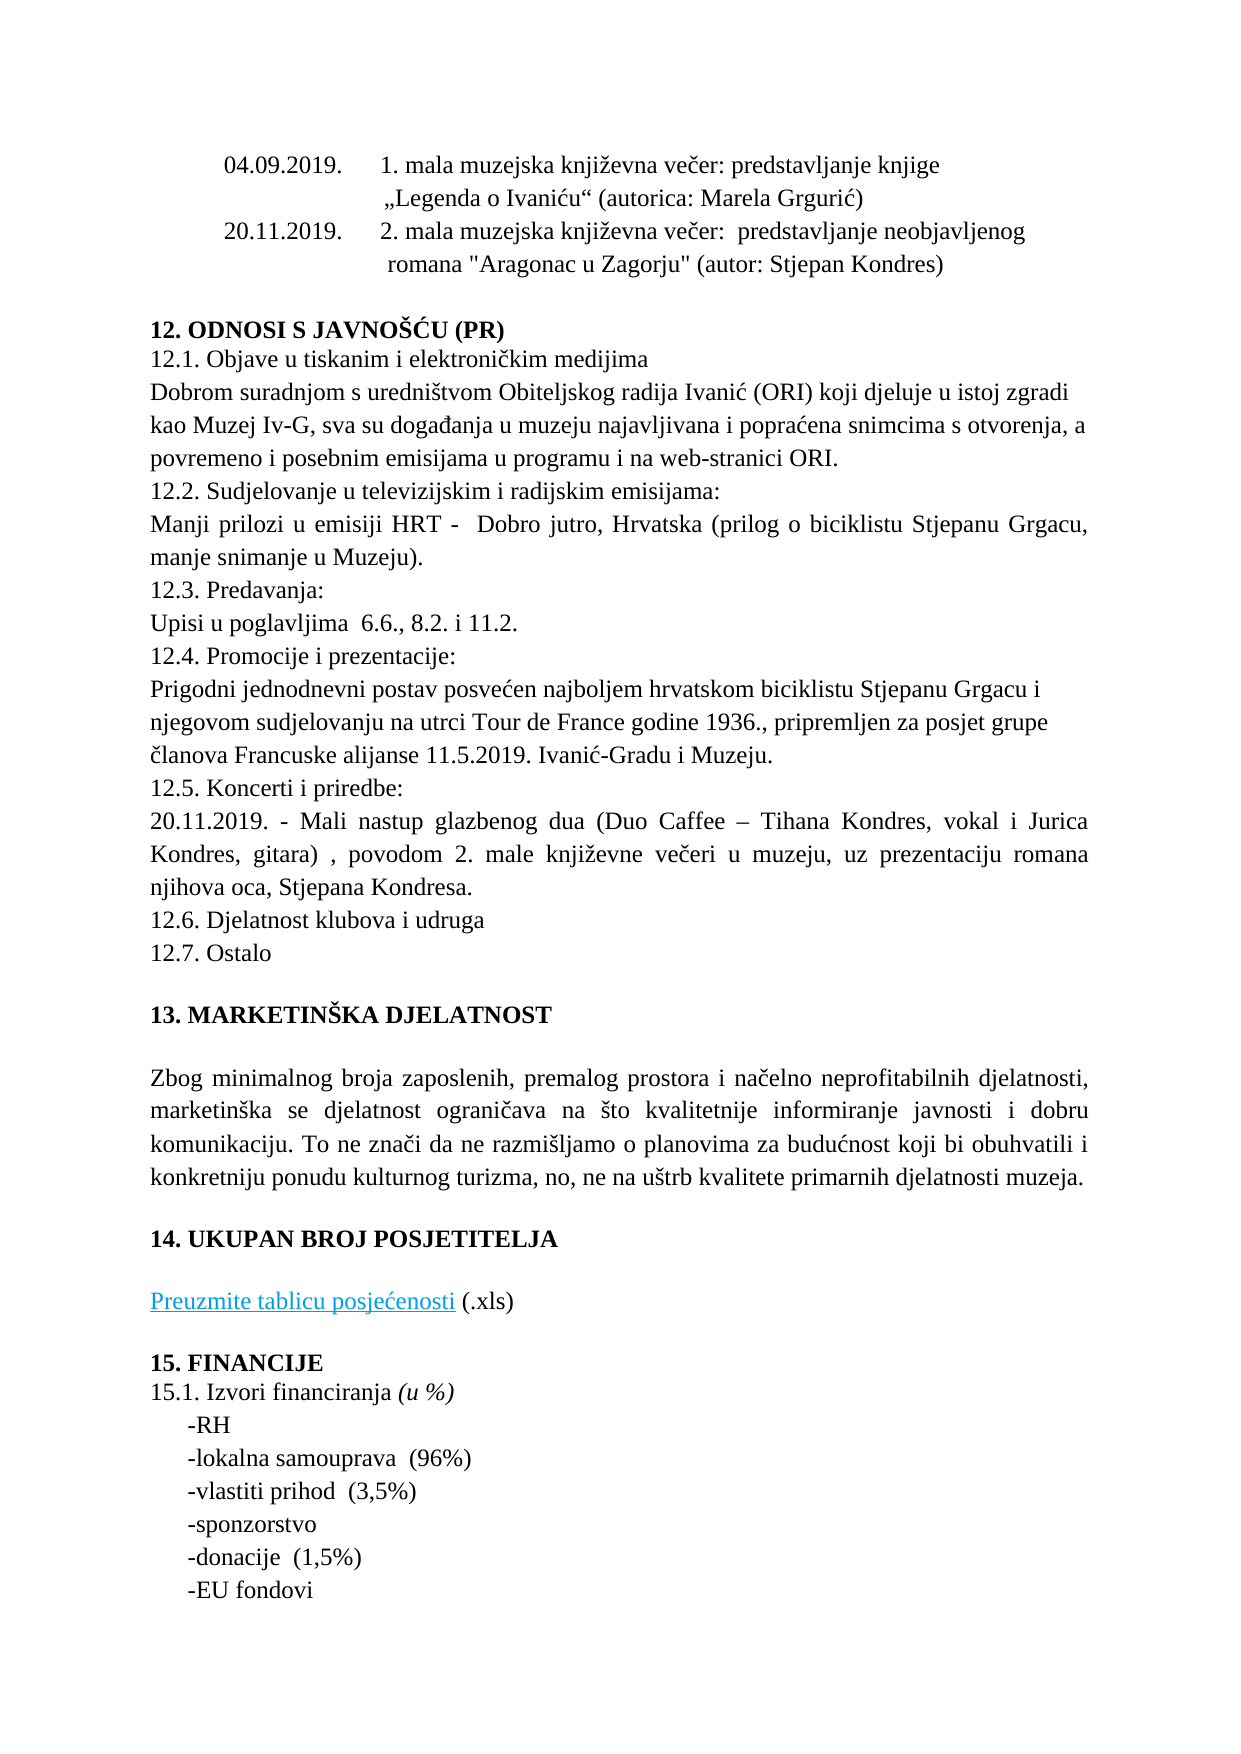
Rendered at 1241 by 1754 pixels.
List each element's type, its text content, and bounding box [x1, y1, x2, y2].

text 04.09.2019. 1. mala muzejska književna večer: predstavljanje knjige „Legenda o Ivaniću“ (autorica: Marela Grgurić) [150, 150, 1090, 212]
text -RH [150, 1410, 1090, 1439]
text -sponzorstvo [150, 1509, 1090, 1538]
text 12.7. Ostalo [150, 938, 1090, 967]
text Upisi u poglavljima 6.6., 8.2. i 11.2. [150, 608, 1090, 637]
text Preuzmite tablicu posjećenosti (.xls) [150, 1286, 1090, 1315]
text 12.5. Koncerti i priredbe: [150, 773, 1090, 802]
text -lokalna samouprava (96%) [150, 1443, 1090, 1472]
text 20.11.2019. 2. mala muzejska književna večer: predstavljanje neobjavljenog [150, 216, 1090, 245]
text Prigodni jednodnevni postav posvećen najboljem hrvatskom biciklistu Stjepanu Grgacu i njegovom sudjelovanju na utrci Tour de France godine 1936., pripremljen za posjet grupe članova Francuske alijanse 11.5.2019. Ivanić-Gradu i Muzeju. [150, 674, 1090, 769]
text Zbog minimalnog broja zaposlenih, premalog prostora i načelno neprofitabilnih djelatnosti, marketinška se djelatnost ograničava na što kvalitetnije informiranje javnosti i dobru komunikaciju. To ne znači da ne razmišljamo o planovima za budućnost koji bi obuhvatili i konkretniju ponudu kulturnog turizma, no, ne na uštrb kvalitete primarnih djelatnosti muzeja. [150, 1063, 1090, 1190]
text 12.2. Sudjelovanje u televizijskim i radijskim emisijama: [150, 476, 1090, 505]
text 12.6. Djelatnost klubova i udruga [150, 905, 1090, 934]
text 20.11.2019. - Mali nastup glazbenog dua (Duo Caffee – Tihana Kondres, vokal i Jurica Kondres, gitara) , povodom 2. male književne večeri u muzeju, uz prezentaciju romana njihova oca, Stjepana Kondresa. [150, 806, 1090, 901]
text 13. MARKETINŠKA DJELATNOST [150, 1000, 1090, 1029]
text 15. FINANCIJE [150, 1348, 1090, 1377]
text -donacije (1,5%) [150, 1542, 1090, 1571]
text Manji prilozi u emisiji HRT - Dobro jutro, Hrvatska (prilog o biciklistu Stjepanu Grgacu, manje snimanje u Muzeju). [150, 509, 1090, 571]
text 15.1. Izvori financiranja (u %) [150, 1377, 1090, 1406]
text 12. ODNOSI S JAVNOŠĆU (PR) [150, 315, 1090, 344]
text 12.1. Objave u tiskanim i elektroničkim medijima [150, 344, 1090, 373]
text 12.4. Promocije i prezentacije: [150, 641, 1090, 670]
text romana "Aragonac u Zagorju" (autor: Stjepan Kondres) [150, 249, 1090, 278]
text 12.3. Predavanja: [150, 575, 1090, 604]
text -EU fondovi [150, 1575, 1090, 1604]
text Dobrom suradnjom s uredništvom Obiteljskog radija Ivanić (ORI) koji djeluje u istoj zgradi kao Muzej Iv-G, sva su događanja u muzeju najavljivana i popraćena snimcima s otvorenja, a povremeno i posebnim emisijama u programu i na web-stranici ORI. [150, 377, 1090, 472]
text -vlastiti prihod (3,5%) [150, 1476, 1090, 1505]
text 14. UKUPAN BROJ POSJETITELJA [150, 1224, 1090, 1253]
